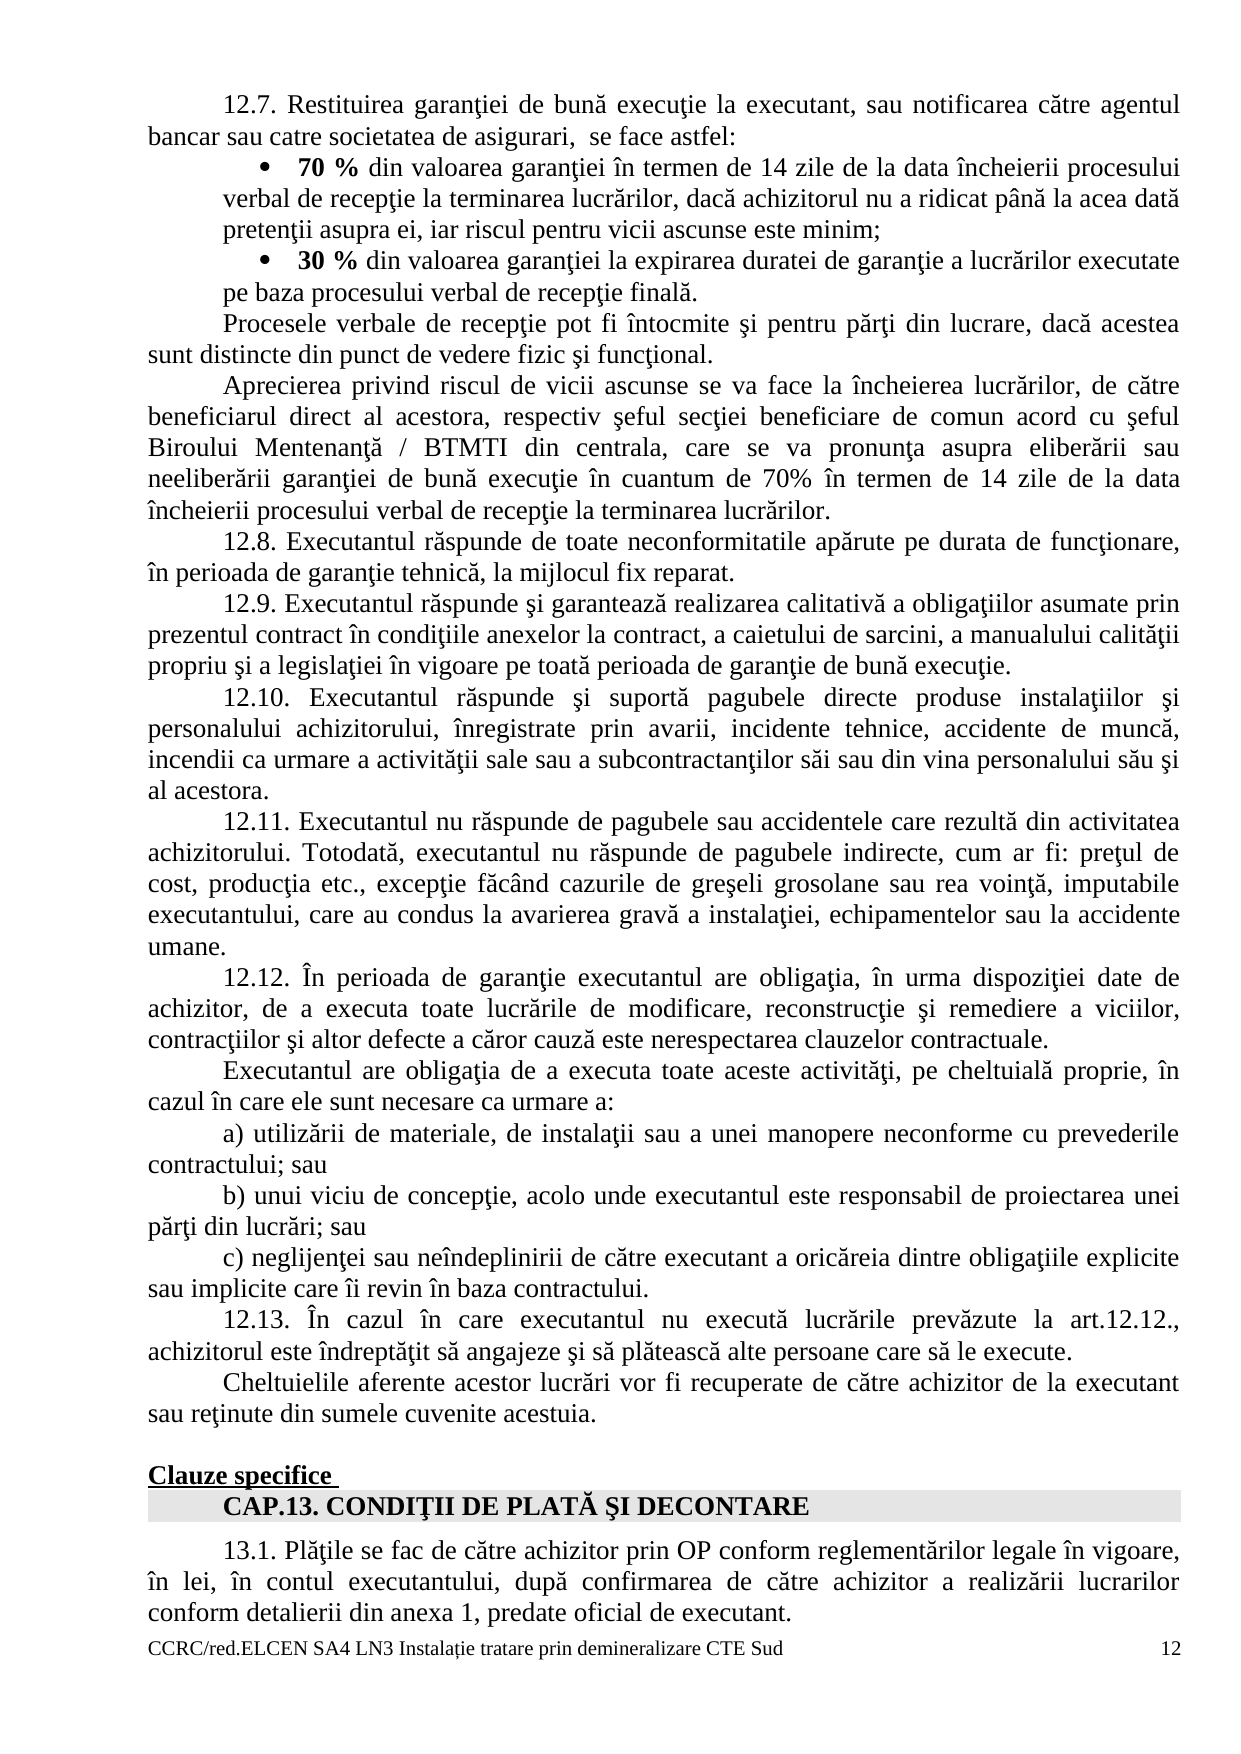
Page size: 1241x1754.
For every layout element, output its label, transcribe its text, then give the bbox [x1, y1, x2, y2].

text Executantul are obligaţia de a executa toate aceste activităţi, pe cheltuială proprie, în cazul în care ele sunt necesare ca urmare a: [148, 1054, 1181, 1117]
text 12.8. Executantul răspunde de toate neconformitatile apărute pe durata de funcţionare, în perioada de garanţie tehnică, la mijlocul fix reparat. [148, 525, 1181, 587]
list 70 % din valoarea garanţiei în termen de 14 zile de la data încheierii procesului verbal de recepţie la terminarea lucrărilor, dacă achizitorul nu a ridicat până la acea dată pretenţii asupra ei, iar riscul pentru vicii ascunse este minim; [223, 151, 1181, 244]
text CAP.13. CONDIŢII DE PLATĂ ŞI DECONTARE [148, 1490, 1181, 1522]
text 12.10. Executantul răspunde şi suportă pagubele directe produse instalaţiilor şi personalului achizitorului, înregistrate prin avarii, incidente tehnice, accidente de muncă, incendii ca urmare a activităţii sale sau a subcontractanţilor săi sau din vina personalului său şi al acestora. [148, 681, 1181, 805]
text a) utilizării de materiale, de instalaţii sau a unei manopere neconforme cu prevederile contractului; sau [148, 1117, 1181, 1179]
text Aprecierea privind riscul de vicii ascunse se va face la încheierea lucrărilor, de către beneficiarul direct al acestora, respectiv şeful secţiei beneficiare de comun acord cu şeful Biroului Mentenanţă / BTMTI din centrala, care se va pronunţa asupra eliberării sau neeliberării garanţiei de bună execuţie în cuantum de 70% în termen de 14 zile de la data încheierii procesului verbal de recepţie la terminarea lucrărilor. [148, 369, 1181, 525]
text b) unui viciu de concepţie, acolo unde executantul este responsabil de proiectarea unei părţi din lucrări; sau [148, 1179, 1181, 1241]
text 12.7. Restituirea garanţiei de bună execuţie la executant, sau notificarea către agentul bancar sau catre societatea de asigurari, se face astfel: [148, 89, 1181, 151]
text 12.11. Executantul nu răspunde de pagubele sau accidentele care rezultă din activitatea achizitorului. Totodată, executantul nu răspunde de pagubele indirecte, cum ar fi: preţul de cost, producţia etc., excepţie făcând cazurile de greşeli grosolane sau rea voinţă, imputabile executantului, care au condus la avarierea gravă a instalaţiei, echipamentelor sau la accidente umane. [148, 805, 1181, 961]
list 30 % din valoarea garanţiei la expirarea duratei de garanţie a lucrărilor executate pe baza procesului verbal de recepţie finală. [223, 244, 1181, 307]
text 12.9. Executantul răspunde şi garantează realizarea calitativă a obligaţiilor asumate prin prezentul contract în condiţiile anexelor la contract, a caietului de sarcini, a manualului calităţii propriu şi a legislaţiei în vigoare pe toată perioada de garanţie de bună execuţie. [148, 587, 1181, 681]
text Cheltuielile aferente acestor lucrări vor fi recuperate de către achizitor de la executant sau reţinute din sumele cuvenite acestuia. [148, 1366, 1181, 1428]
text 12.13. În cazul în care executantul nu execută lucrările prevăzute la art.12.12., achizitorul este îndreptăţit să angajeze şi să plătească alte persoane care să le execute. [148, 1303, 1181, 1366]
text 12.12. În perioada de garanţie executantul are obligaţia, în urma dispoziţiei date de achizitor, de a executa toate lucrările de modificare, reconstrucţie şi remediere a viciilor, contracţiilor şi altor defecte a căror cauză este nerespectarea clauzelor contractuale. [148, 961, 1181, 1054]
text 13.1. Plăţile se fac de către achizitor prin OP conform reglementărilor legale în vigoare, în lei, în contul executantului, după confirmarea de către achizitor a realizării lucrarilor conform detalierii din anexa 1, predate oficial de executant. [148, 1534, 1181, 1627]
text Procesele verbale de recepţie pot fi întocmite şi pentru părţi din lucrare, dacă acestea sunt distincte din punct de vedere fizic şi funcţional. [148, 307, 1181, 369]
text Clauze specifice [148, 1459, 1181, 1490]
text c) neglijenţei sau neîndeplinirii de către executant a oricăreia dintre obligaţiile explicite sau implicite care îi revin în baza contractului. [148, 1241, 1181, 1303]
